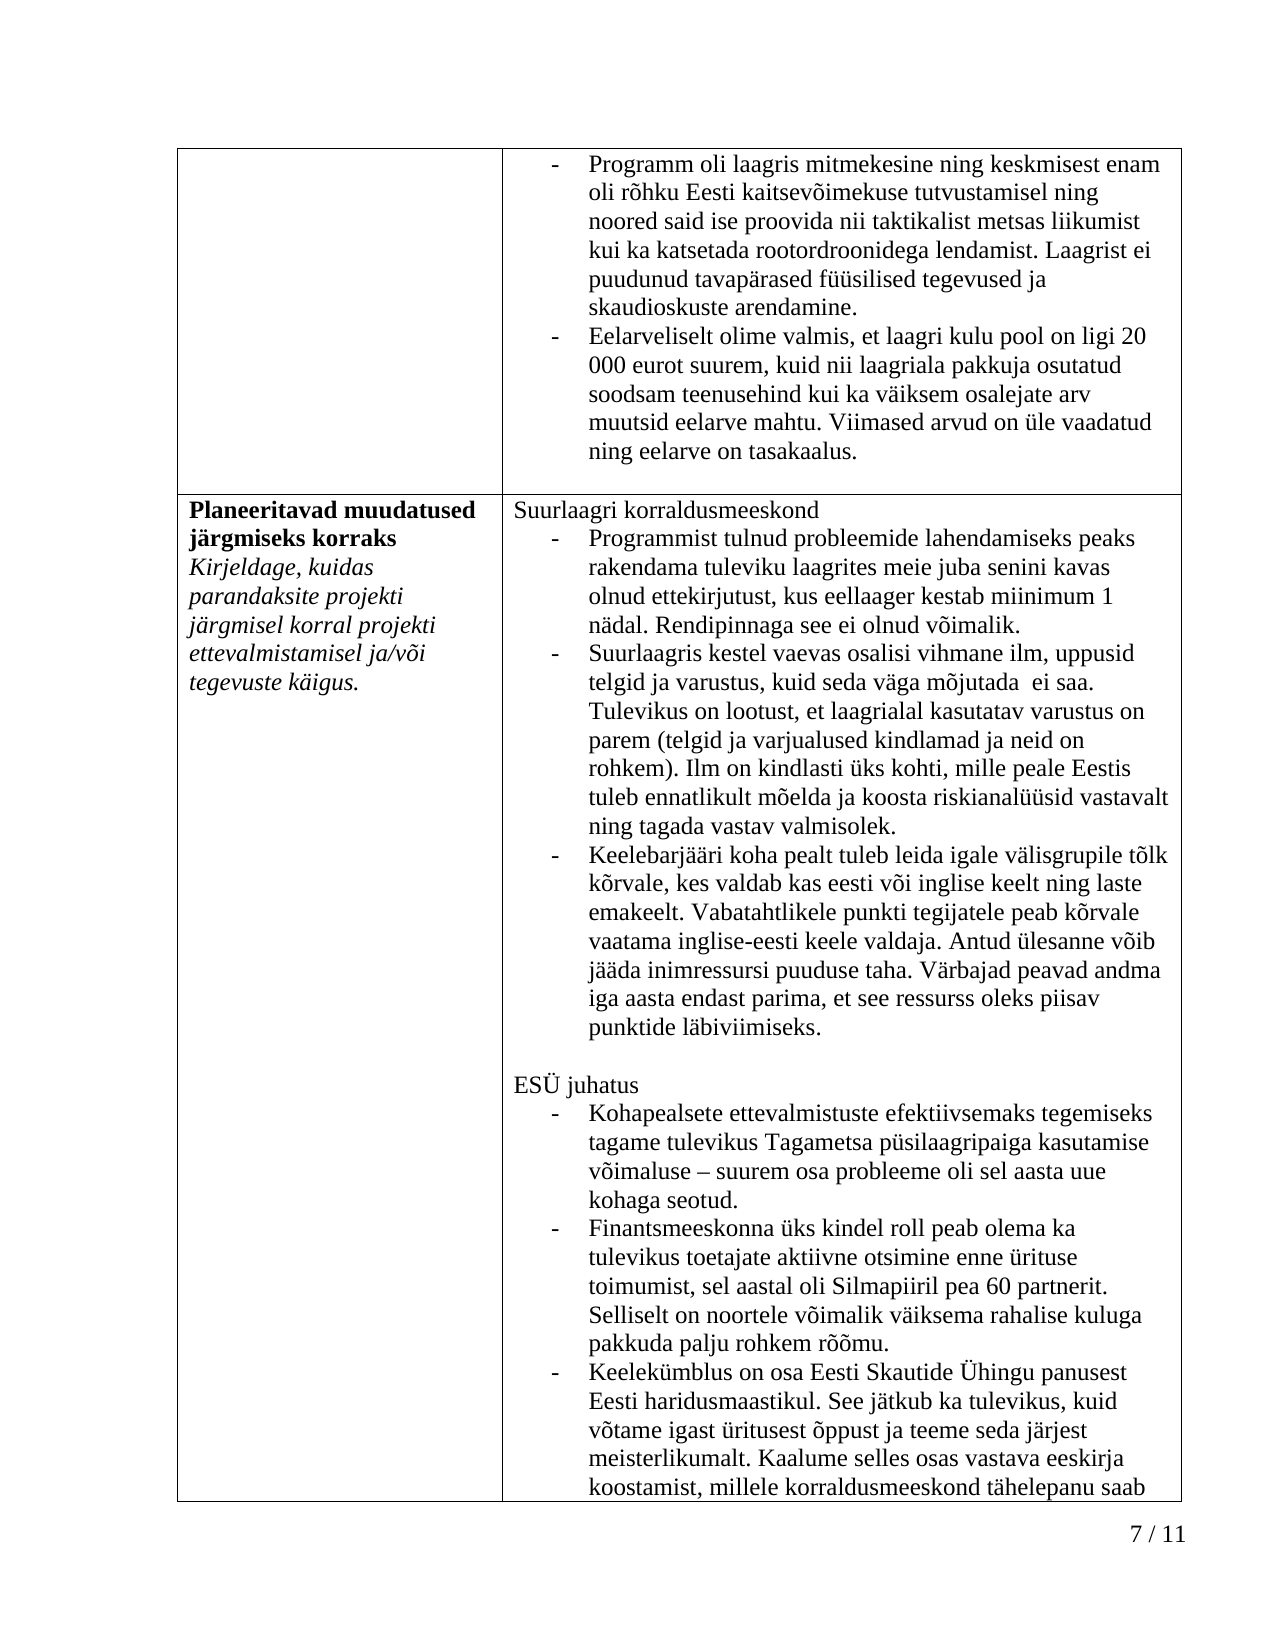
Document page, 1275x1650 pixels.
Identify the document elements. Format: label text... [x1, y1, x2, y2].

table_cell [503, 149, 1181, 494]
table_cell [178, 495, 502, 1501]
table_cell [178, 149, 502, 494]
